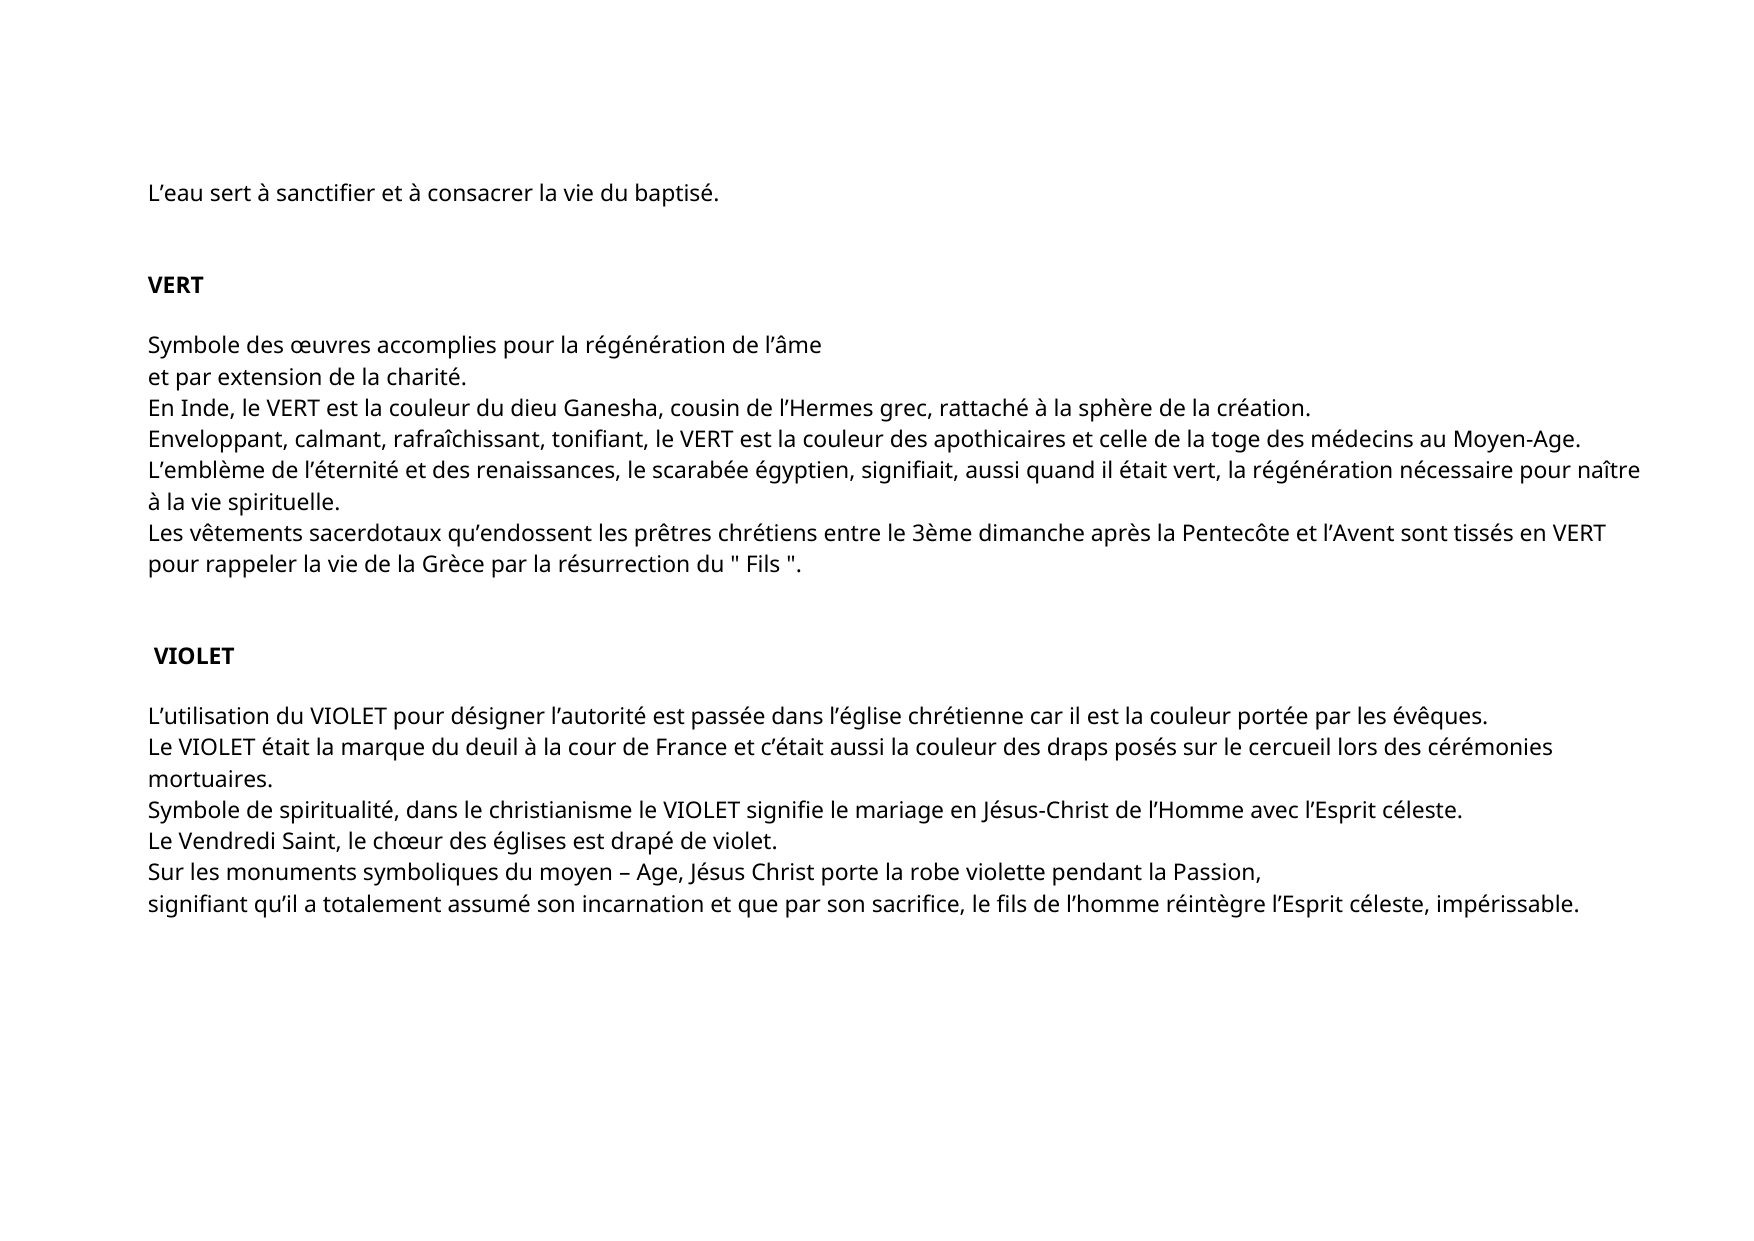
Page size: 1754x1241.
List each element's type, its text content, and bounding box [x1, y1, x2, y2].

text VERT [148, 269, 1606, 300]
text L’utilisation du VIOLET pour désigner l’autorité est passée dans l’église chrétienne car il est la couleur portée par les évêques. Le VIOLET était la marque du deuil à la cour de France et c’était aussi la couleur des draps posés sur le cercueil lors des cérémonies mortuaires. Symbole de spiritualité, dans le christianisme le VIOLET signifie le mariage en Jésus-Christ de l’Homme avec l’Esprit céleste. Le Vendredi Saint, le chœur des églises est drapé de violet. Sur les monuments symboliques du moyen – Age, Jésus Christ porte la robe violette pendant la Passion, signifiant qu’il a totalement assumé son incarnation et que par son sacrifice, le fils de l’homme réintègre l’Esprit céleste, impérissable. [148, 700, 1606, 950]
text Symbole des œuvres accomplies pour la régénération de l’âme et par extension de la charité. En Inde, le VERT est la couleur du dieu Ganesha, cousin de l’Hermes grec, rattaché à la sphère de la création. Enveloppant, calmant, rafraîchissant, tonifiant, le VERT est la couleur des apothicaires et celle de la toge des médecins au Moyen-Age. L’emblème de l’éternité et des renaissances, le scarabée égyptien, signifiait, aussi quand il était vert, la régénération nécessaire pour naître à la vie spirituelle. Les vêtements sacerdotaux qu’endossent les prêtres chrétiens entre le 3ème dimanche après et l’Avent sont tissés en VERT pour rappeler la vie de par la résurrection du " Fils ". [148, 329, 1658, 579]
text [148, 177, 1658, 240]
text VIOLET [148, 608, 1658, 671]
